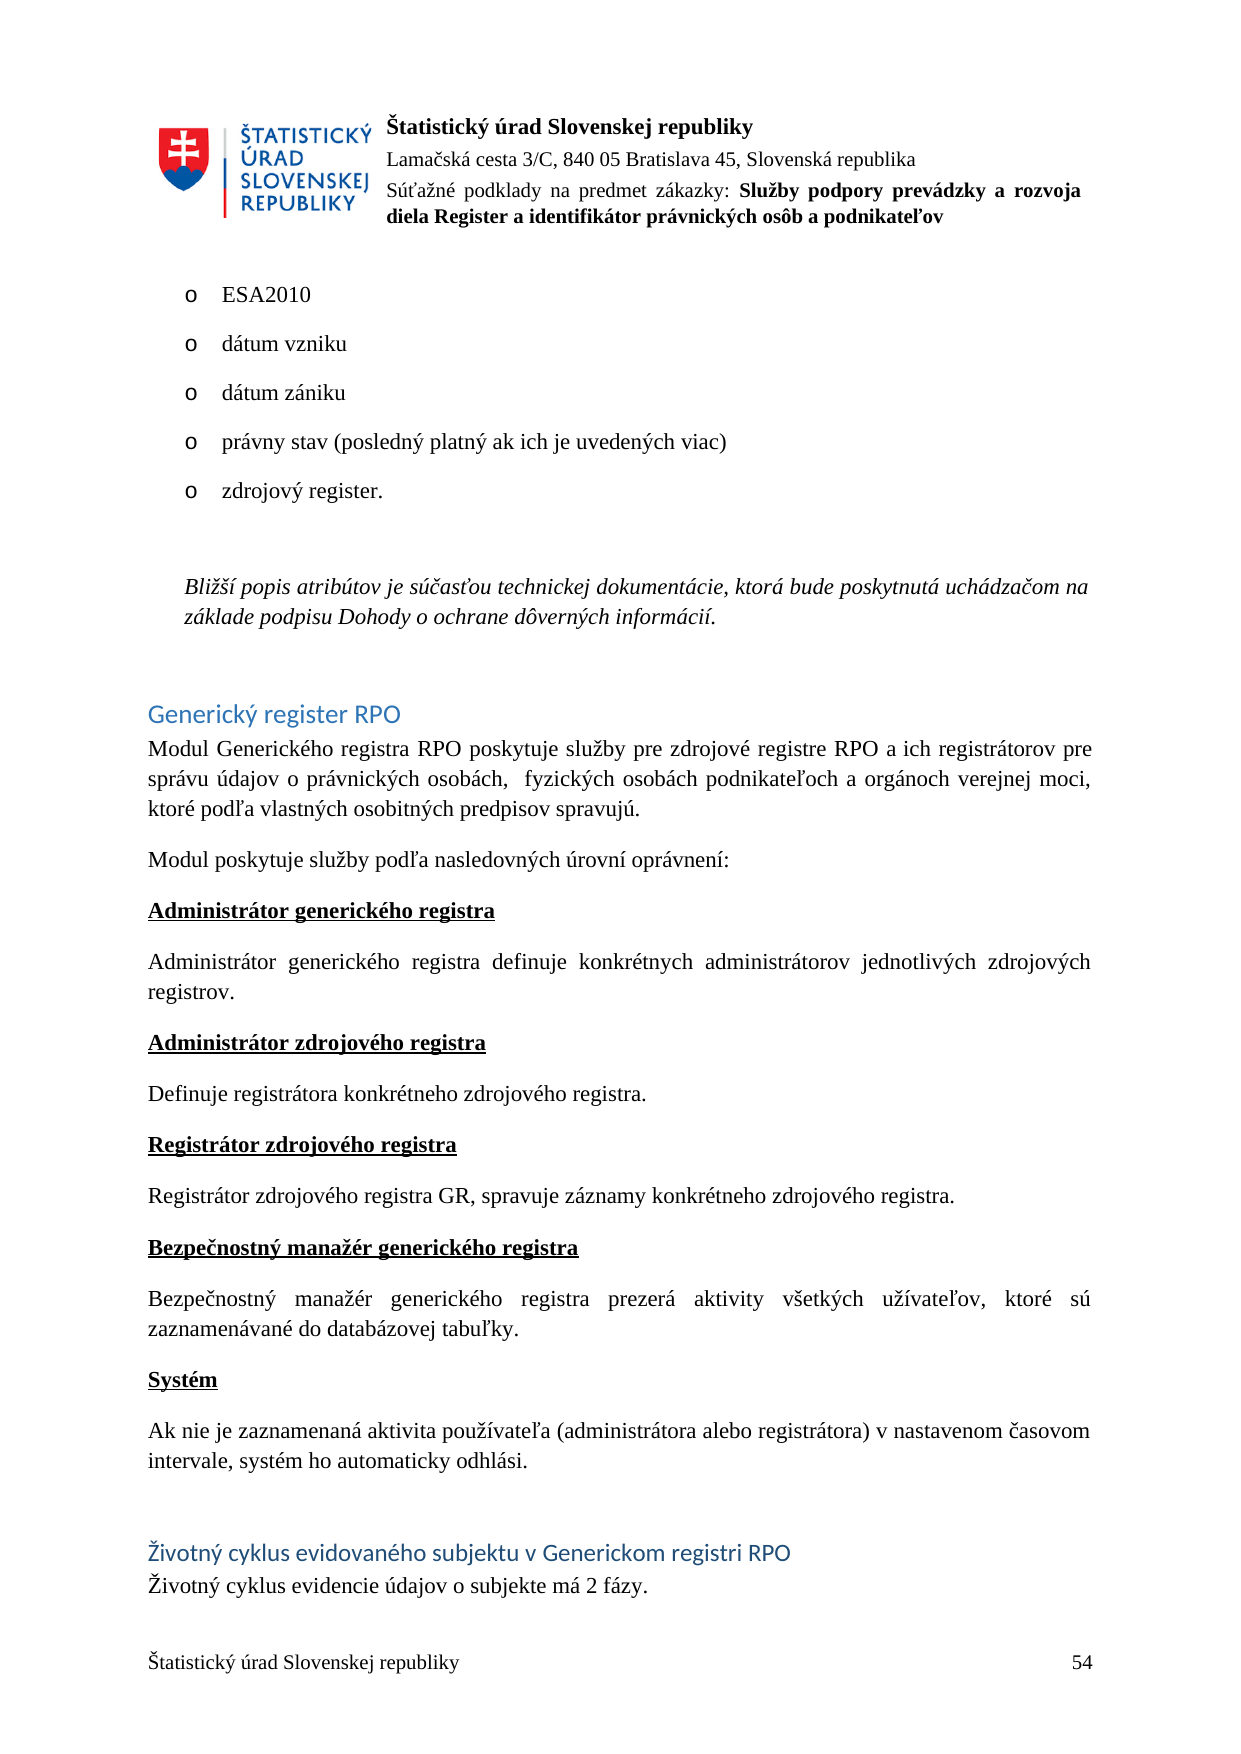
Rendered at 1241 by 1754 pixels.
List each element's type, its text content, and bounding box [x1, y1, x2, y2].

list dátum zániku [184, 379, 1092, 407]
list zdrojový register. [184, 477, 1092, 505]
text Bližší popis atribútov je súčasťou technickej dokumentácie, ktorá bude poskytnutá uchádzačom na základe podpisu Dohody o ochrane dôverných informácií. [184, 573, 1092, 629]
text Generický register RPO [148, 697, 1092, 730]
list právny stav (posledný platný ak ich je uvedených viac) [184, 428, 1092, 456]
text Administrátor generického registra definuje konkrétnych administrátorov jednotlivých zdrojových registrov. [148, 948, 1092, 1005]
text Administrátor zdrojového registra [148, 1029, 1092, 1056]
text Ak nie je zaznamenaná aktivita používateľa (administrátora alebo registrátora) v nastavenom časovom intervale, systém ho automaticky odhlási. [148, 1417, 1092, 1473]
list ESA2010 [184, 281, 1092, 309]
text Registrátor zdrojového registra [148, 1132, 1092, 1158]
text Administrátor generického registra [148, 897, 1092, 923]
text Registrátor zdrojového registra GR, spravuje záznamy konkrétneho zdrojového registra. [148, 1183, 1092, 1209]
text Systém [148, 1366, 1092, 1392]
text Definuje registrátora konkrétneho zdrojového registra. [148, 1081, 1092, 1107]
text Životný cyklus evidencie údajov o subjekte má 2 fázy. [148, 1572, 1092, 1599]
list dátum vzniku [184, 330, 1092, 358]
text Životný cyklus evidovaného subjektu v Generickom registri RPO [148, 1537, 1092, 1568]
text Modul Generického registra RPO poskytuje služby pre zdrojové registre RPO a ich registrátorov pre správu údajov o právnických osobách, fyzických osobách podnikateľoch a orgánoch verejnej moci, ktoré podľa vlastných osobitných predpisov spravujú. [148, 735, 1092, 821]
text Modul poskytuje služby podľa nasledovných úrovní oprávnení: [148, 846, 1092, 872]
text Bezpečnostný manažér generického registra prezerá aktivity všetkých užívateľov, ktoré sú zaznamenávané do databázovej tabuľky. [148, 1285, 1092, 1341]
picture [158, 123, 372, 218]
text Bezpečnostný manažér generického registra [148, 1234, 1092, 1260]
